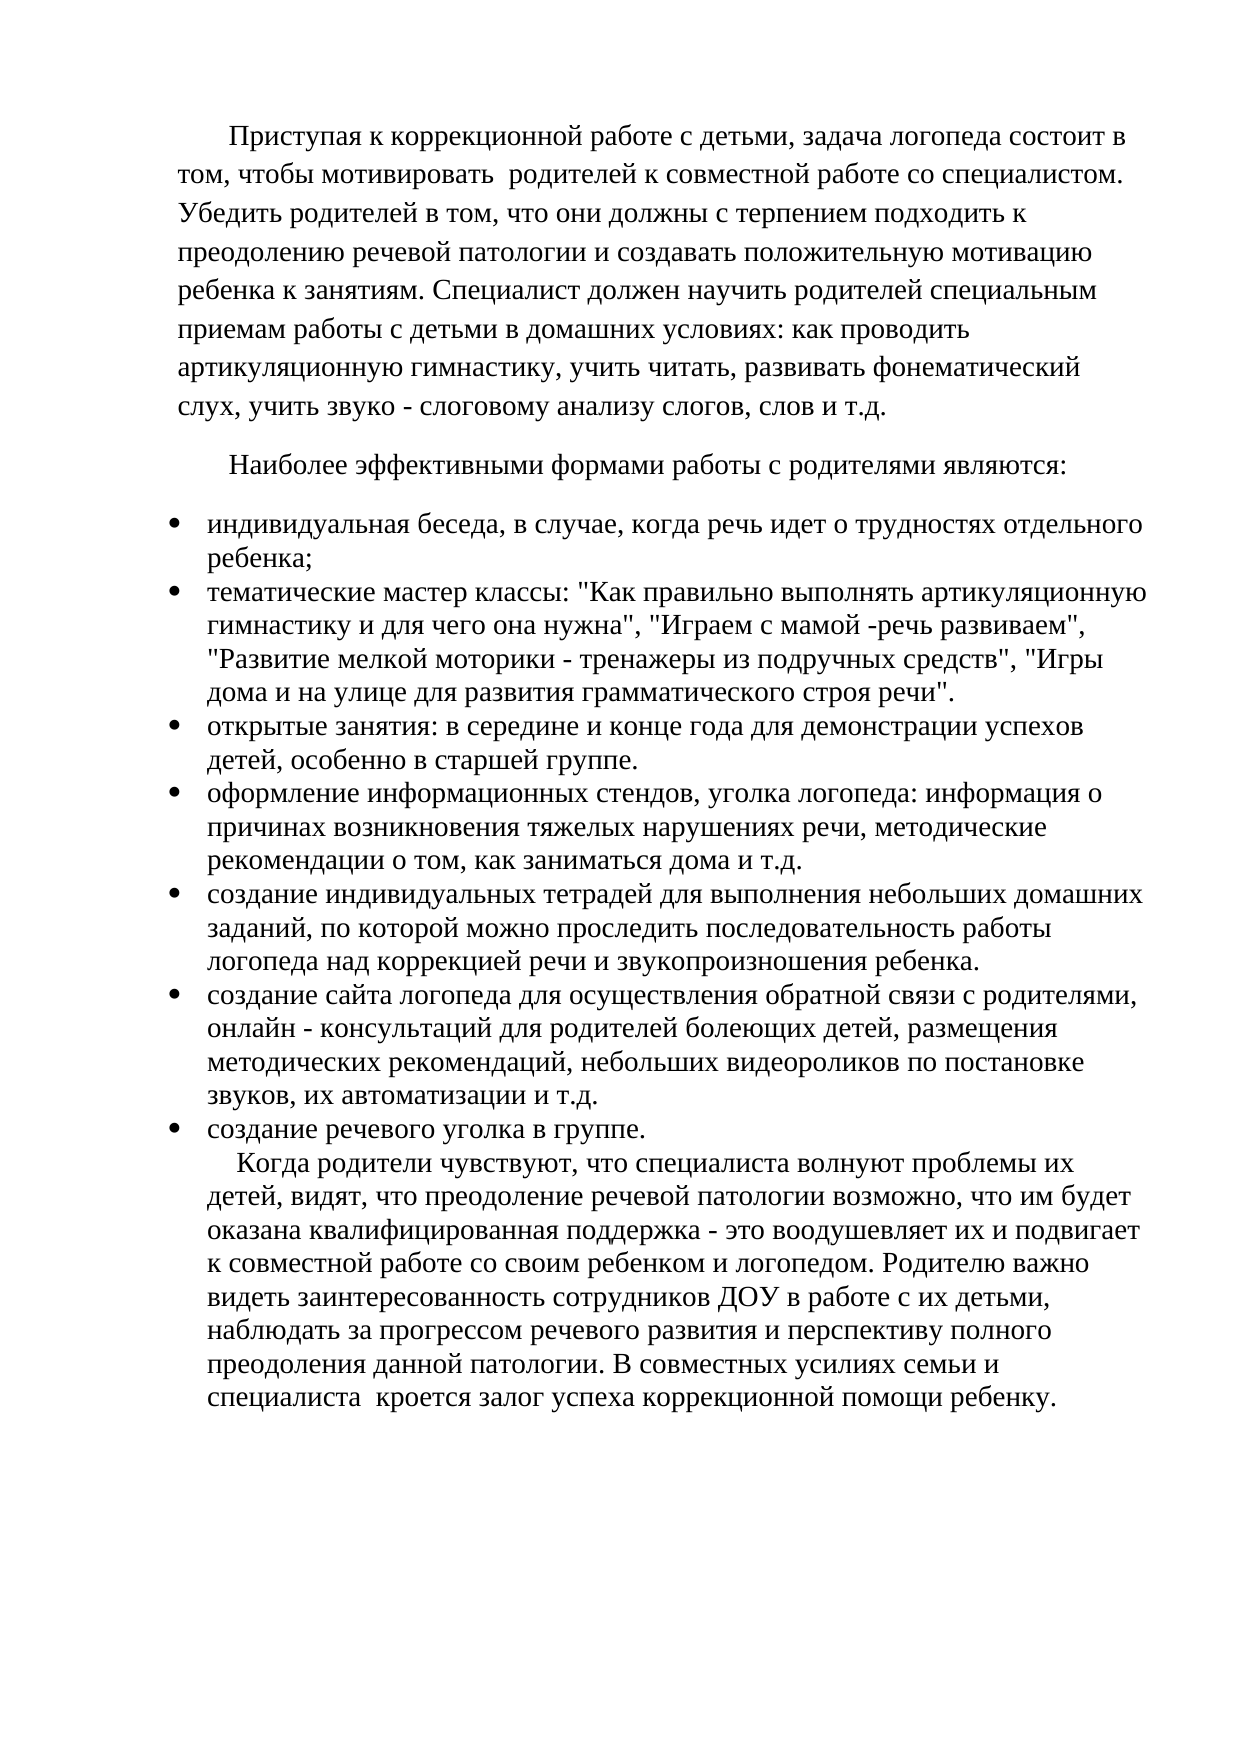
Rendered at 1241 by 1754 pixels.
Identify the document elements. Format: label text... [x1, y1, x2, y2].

list создание речевого уголка в группе. [169, 1111, 1152, 1145]
list создание сайта логопеда для осуществления обратной связи с родителями, онлайн - консультаций для родителей болеющих детей, размещения методических рекомендаций, небольших видеороликов по постановке звуков, их автоматизации и т.д. [169, 977, 1152, 1111]
text Приступая к коррекционной работе с детьми, задача логопеда состоит в том, чтобы мотивировать родителей к совместной работе со специалистом. Убедить родителей в том, что они должны с терпением подходить к преодолению речевой патологии и создавать положительную мотивацию ребенка к занятиям. Специалист должен научить родителей специальным приемам работы с детьми в домашних условиях: как проводить артикуляционную гимнастику, учить читать, развивать фонематический слух, учить звуко - слоговому анализу слогов, слов и т.д. [177, 118, 1152, 421]
list создание индивидуальных тетрадей для выполнения небольших домашних заданий, по которой можно проследить последовательность работы логопеда над коррекцией речи и звукопроизношения ребенка. [169, 876, 1152, 977]
list оформление информационных стендов, уголка логопеда: информация о причинах возникновения тяжелых нарушениях речи, методические рекомендации о том, как заниматься дома и т.д. [169, 775, 1152, 876]
list открытые занятия: в середине и конце года для демонстрации успехов детей, особенно в старшей группе. [169, 708, 1152, 775]
text Наиболее эффективными формами работы с родителями являются: [177, 447, 1152, 481]
list тематические мастер классы: "Как правильно выполнять артикуляционную гимнастику и для чего она нужна", "Играем с мамой -речь развиваем", "Развитие мелкой моторики - тренажеры из подручных средств", "Игры дома и на улице для развития грамматического строя речи". [169, 574, 1152, 708]
list Когда родители чувствуют, что специалиста волнуют проблемы их детей, видят, что преодоление речевой патологии возможно, что им будет оказана квалифицированная поддержка - это воодушевляет их и подвигает к совместной работе со своим ребенком и логопедом. Родителю важно видеть заинтересованность сотрудников ДОУ в работе с их детьми, наблюдать за прогрессом речевого развития и перспективу полного преодоления данной патологии. В совместных усилиях семьи и специалиста кроется залог успеха коррекционной помощи ребенку. [207, 1145, 1152, 1413]
list индивидуальная беседа, в случае, когда речь идет о трудностях отдельного ребенка; [169, 507, 1152, 574]
